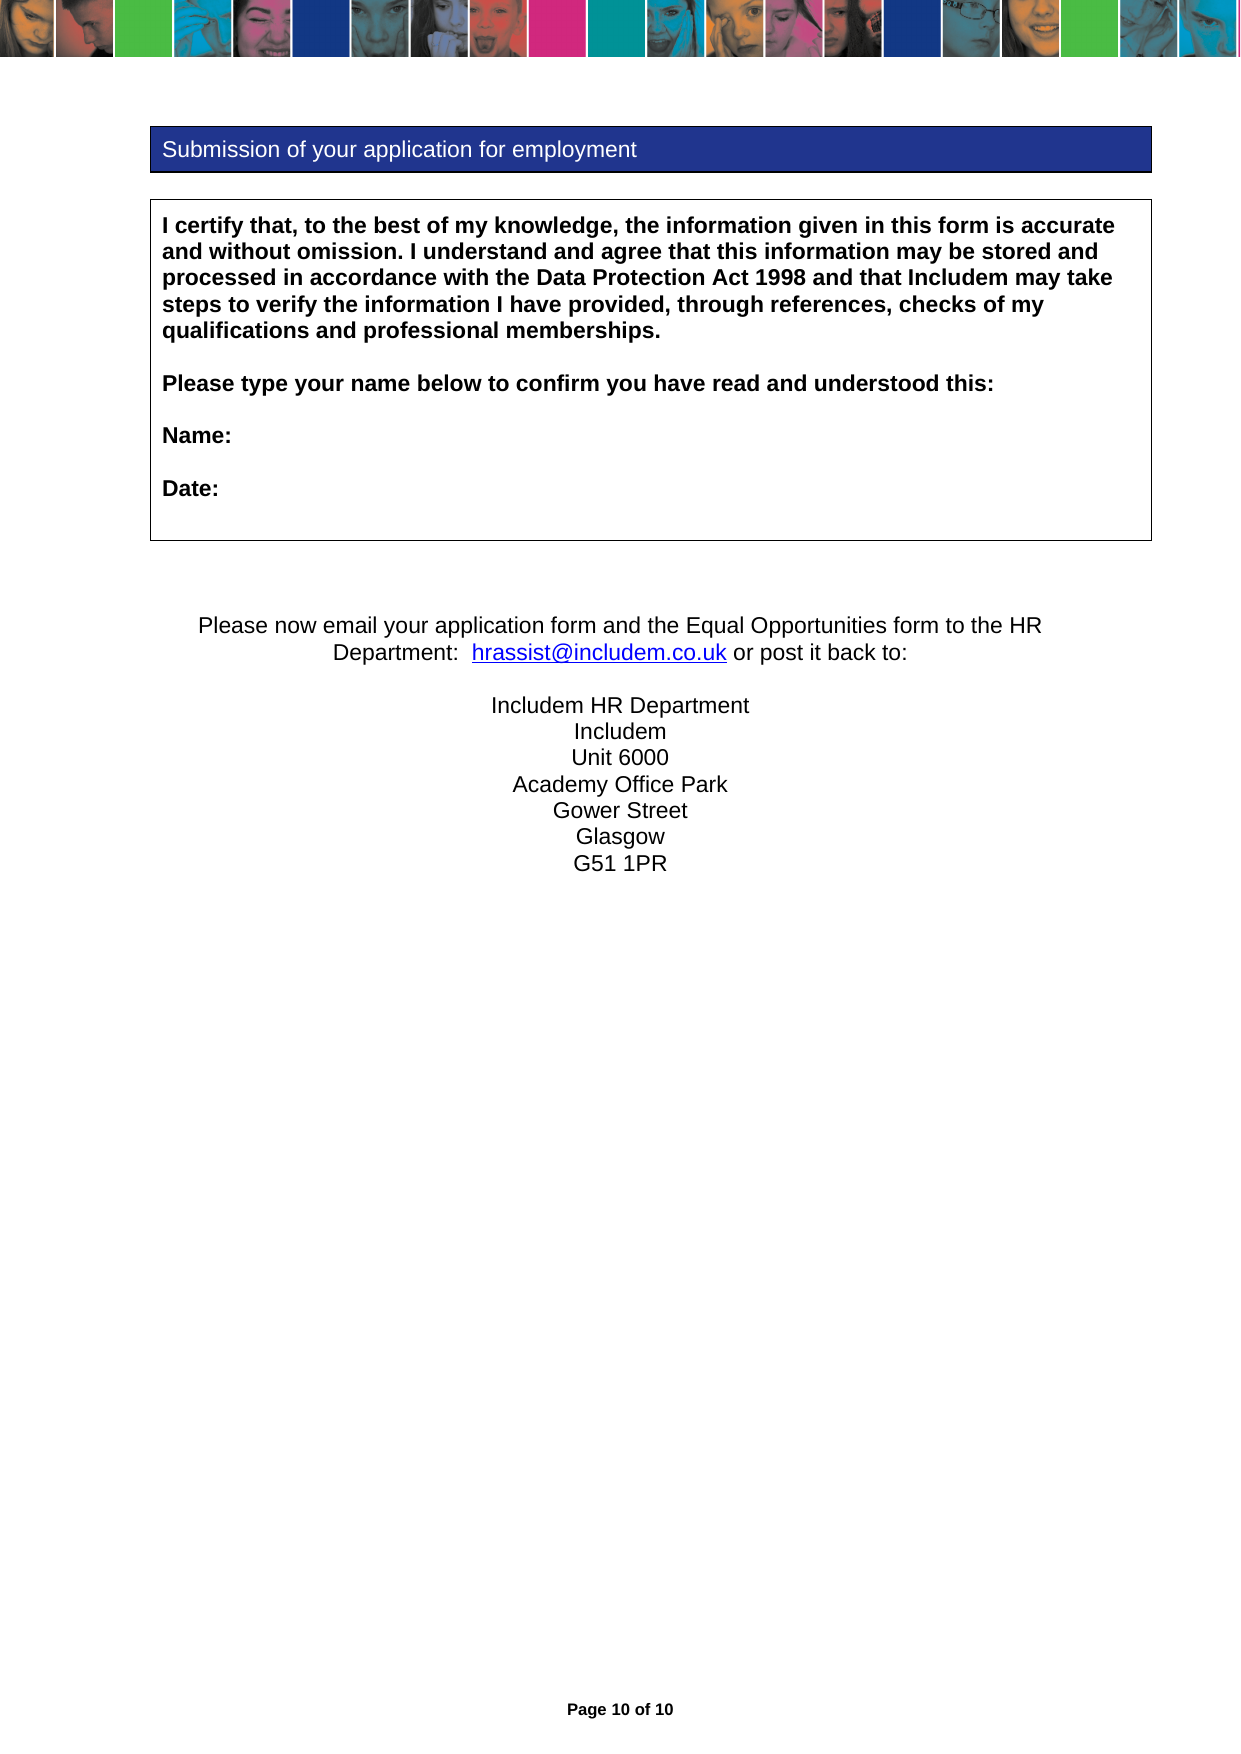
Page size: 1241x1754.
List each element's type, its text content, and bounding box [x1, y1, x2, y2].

text Glasgow [150, 823, 1090, 850]
picture [0, 0, 1241, 57]
text G51 1PR [150, 850, 1090, 876]
text Please now email your application form and the Equal Opportunities form to the HR Department: hrassist@includem.co.uk or post it back to: [150, 612, 1090, 665]
text Academy Office Park [150, 771, 1090, 797]
text Unit 6000 [150, 744, 1090, 771]
table_header Submission of your application for employment [151, 127, 1151, 171]
text Includem [150, 718, 1090, 744]
table_header I certify that, to the best of my knowledge, the information given in this form is accurate and without omission. I understand and agree that this information may be stored and processed in accordance with the Data Protection Act 1998 and that Includem may take steps to verify the information I have provided, through references, checks of my qualifications and professional memberships. Please type your name below to confirm you have read and understood this: Name: Date: [151, 200, 1151, 539]
text Includem HR Department [150, 692, 1090, 718]
text Gower Street [150, 797, 1090, 823]
